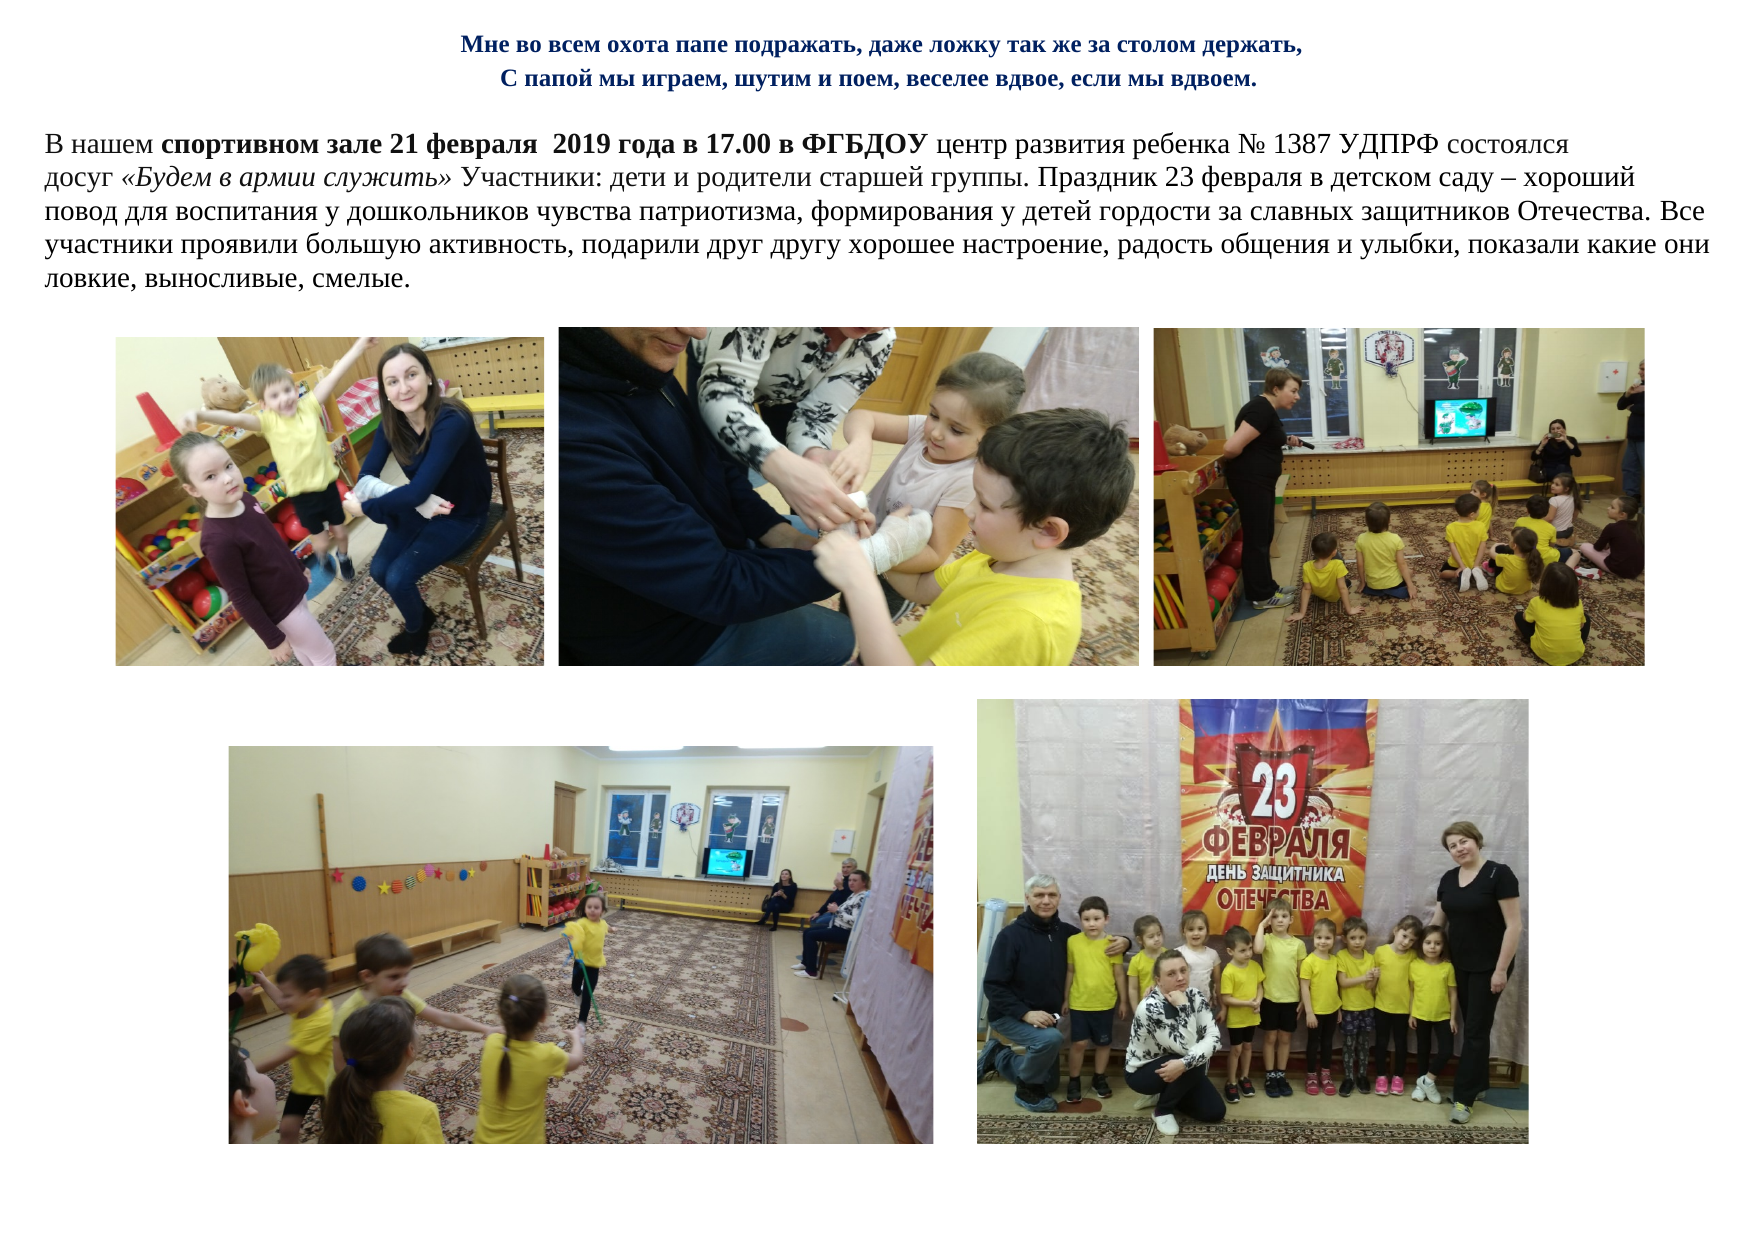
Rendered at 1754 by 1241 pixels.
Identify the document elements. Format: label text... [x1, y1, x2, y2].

text С папой мы играем, шутим и поем, веселее вдвое, если мы вдвоем. [44, 63, 1713, 91]
text В нашем спортивном зале 21 февраля 2019 года в 17.00 в ФГБДОУ центр развития ребенка № 1387 УДПРФ состоялся досуг «Будем в армии служить» Участники: дети и родители старшей группы. Праздник 23 февраля в детском саду – хороший повод для воспитания у дошкольников чувства патриотизма, формирования у детей гордости за славных защитников Отечества. Все участники проявили большую активность, подарили друг другу хорошее настроение, радость общения и улыбки, показали какие они ловкие, выносливые, смелые. [44, 126, 1713, 293]
picture [1153, 328, 1645, 666]
picture [977, 699, 1529, 1144]
picture [115, 337, 545, 666]
text Мне во всем охота папе подражать, даже ложку так же за столом держать, [44, 29, 1713, 58]
picture [228, 746, 934, 1144]
picture [558, 327, 1139, 666]
